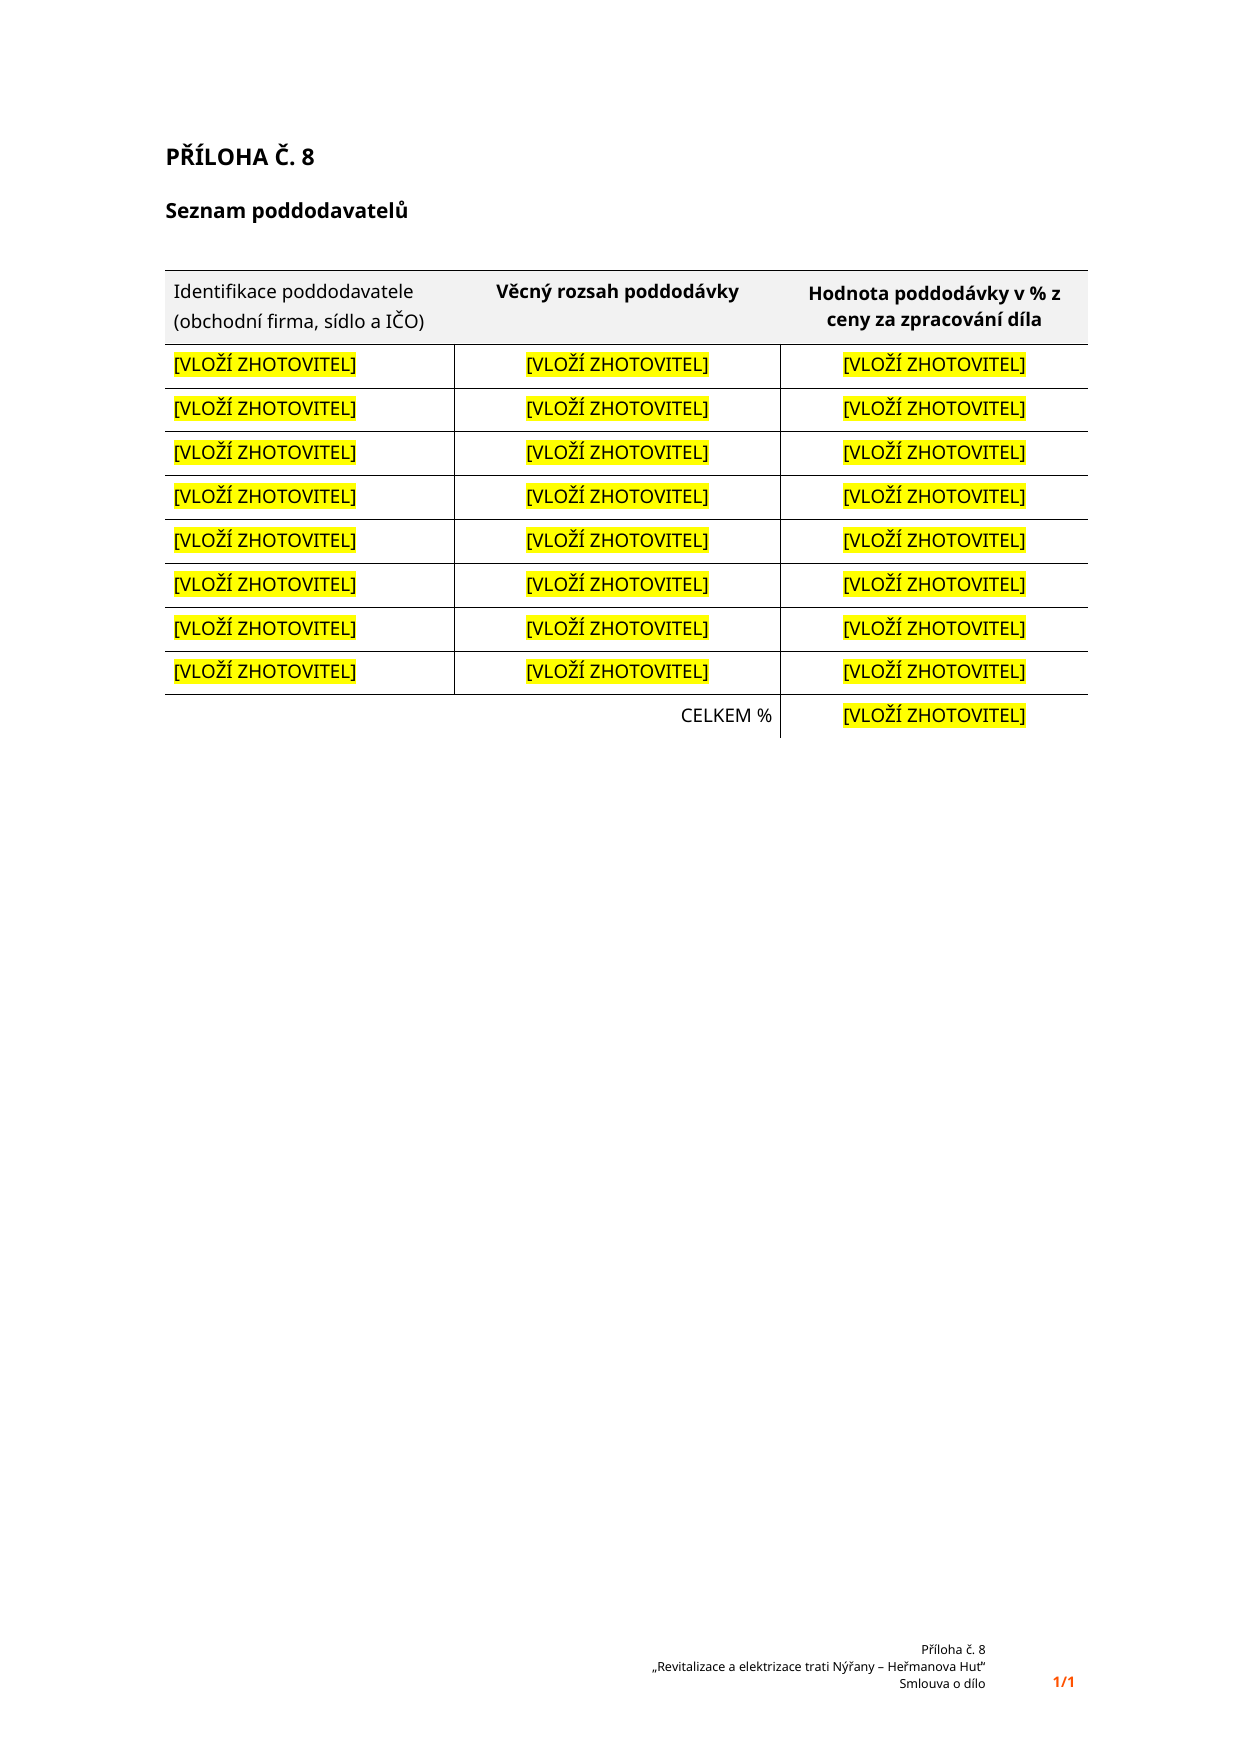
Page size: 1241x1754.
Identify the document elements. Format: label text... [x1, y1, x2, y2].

table_cell [VLOŽÍ ZHOTOVITEL] [455, 608, 780, 651]
table_cell [VLOŽÍ ZHOTOVITEL] [455, 476, 780, 519]
table_header Hodnota poddodávky v % z ceny za zpracování díla [780, 271, 1088, 343]
table_cell [VLOŽÍ ZHOTOVITEL] [165, 389, 454, 431]
text Příloha č. 8 [165, 141, 1075, 173]
table_header Identifikace poddodavatele (obchodní firma, sídlo a IČO) [165, 271, 454, 343]
table_cell [VLOŽÍ ZHOTOVITEL] [781, 432, 1088, 475]
table_cell [VLOŽÍ ZHOTOVITEL] [781, 695, 1088, 738]
table_cell [VLOŽÍ ZHOTOVITEL] [455, 345, 780, 387]
table_cell [VLOŽÍ ZHOTOVITEL] [165, 476, 454, 519]
table_cell [VLOŽÍ ZHOTOVITEL] [165, 432, 454, 475]
table_cell [VLOŽÍ ZHOTOVITEL] [165, 564, 454, 607]
table_cell [VLOŽÍ ZHOTOVITEL] [455, 389, 780, 431]
table_cell [VLOŽÍ ZHOTOVITEL] [455, 520, 780, 563]
table_cell [VLOŽÍ ZHOTOVITEL] [165, 608, 454, 651]
table_header Věcný rozsah poddodávky [454, 271, 780, 343]
table_cell [VLOŽÍ ZHOTOVITEL] [781, 476, 1088, 519]
table_cell [VLOŽÍ ZHOTOVITEL] [781, 652, 1088, 694]
table_cell [VLOŽÍ ZHOTOVITEL] [165, 345, 454, 387]
table_cell CELKEM % [165, 695, 780, 738]
table_cell [VLOŽÍ ZHOTOVITEL] [455, 652, 780, 694]
table_cell [VLOŽÍ ZHOTOVITEL] [781, 608, 1088, 651]
table_cell [VLOŽÍ ZHOTOVITEL] [455, 564, 780, 607]
table_cell [VLOŽÍ ZHOTOVITEL] [165, 652, 454, 694]
table_cell [VLOŽÍ ZHOTOVITEL] [165, 520, 454, 563]
table_cell [VLOŽÍ ZHOTOVITEL] [781, 389, 1088, 431]
table_cell [VLOŽÍ ZHOTOVITEL] [455, 432, 780, 475]
table_cell [VLOŽÍ ZHOTOVITEL] [781, 564, 1088, 607]
text Seznam poddodavatelů [165, 197, 1075, 225]
table_cell [VLOŽÍ ZHOTOVITEL] [781, 345, 1088, 387]
table_cell [VLOŽÍ ZHOTOVITEL] [781, 520, 1088, 563]
